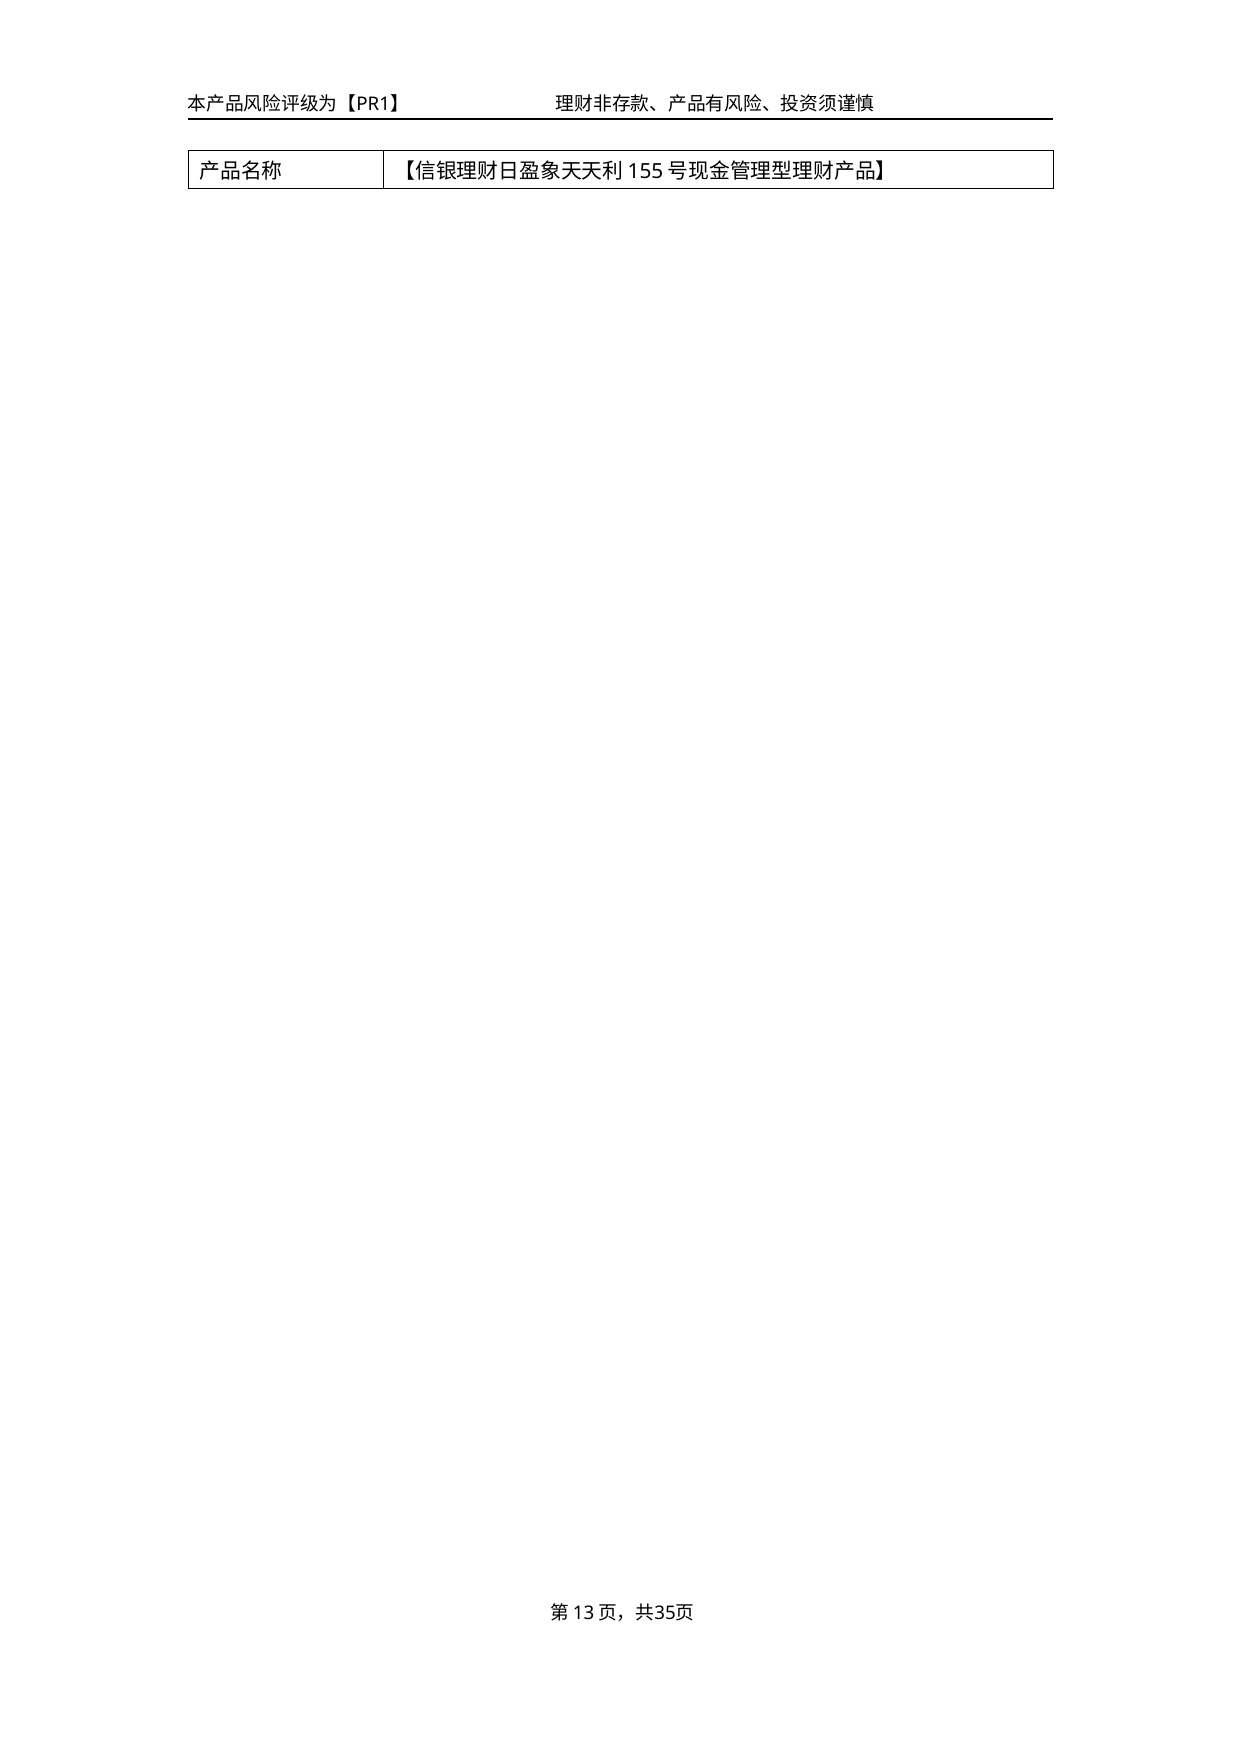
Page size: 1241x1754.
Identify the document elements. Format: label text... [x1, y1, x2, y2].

table_header 产品名称 [189, 151, 383, 188]
table_header 【信银理财日盈象天天利155号现金管理型理财产品】 [384, 151, 1053, 188]
